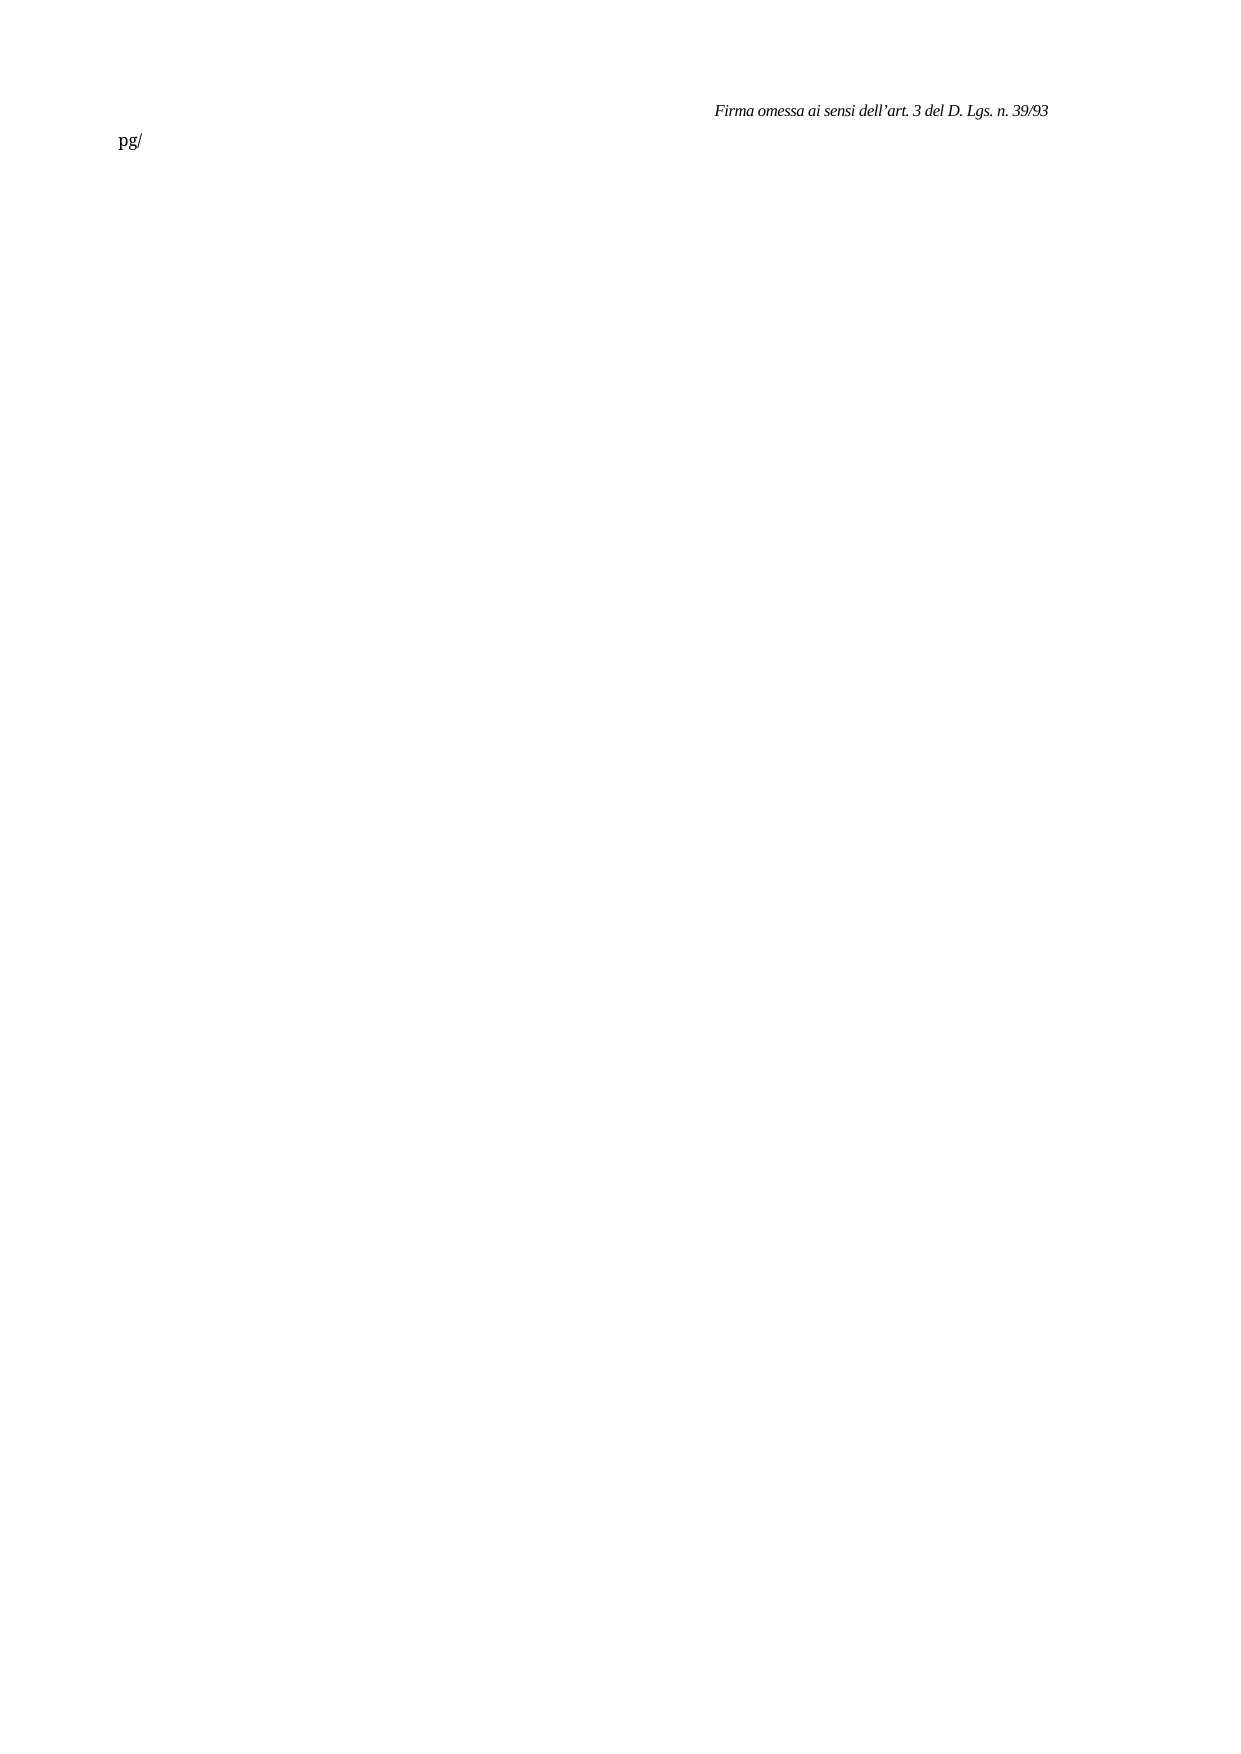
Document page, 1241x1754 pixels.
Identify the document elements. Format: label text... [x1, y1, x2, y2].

text Firma omessa ai sensi dell’art. 3 del D. Lgs. n. 39/93 [118, 100, 1122, 119]
text pg/ [118, 119, 1115, 153]
